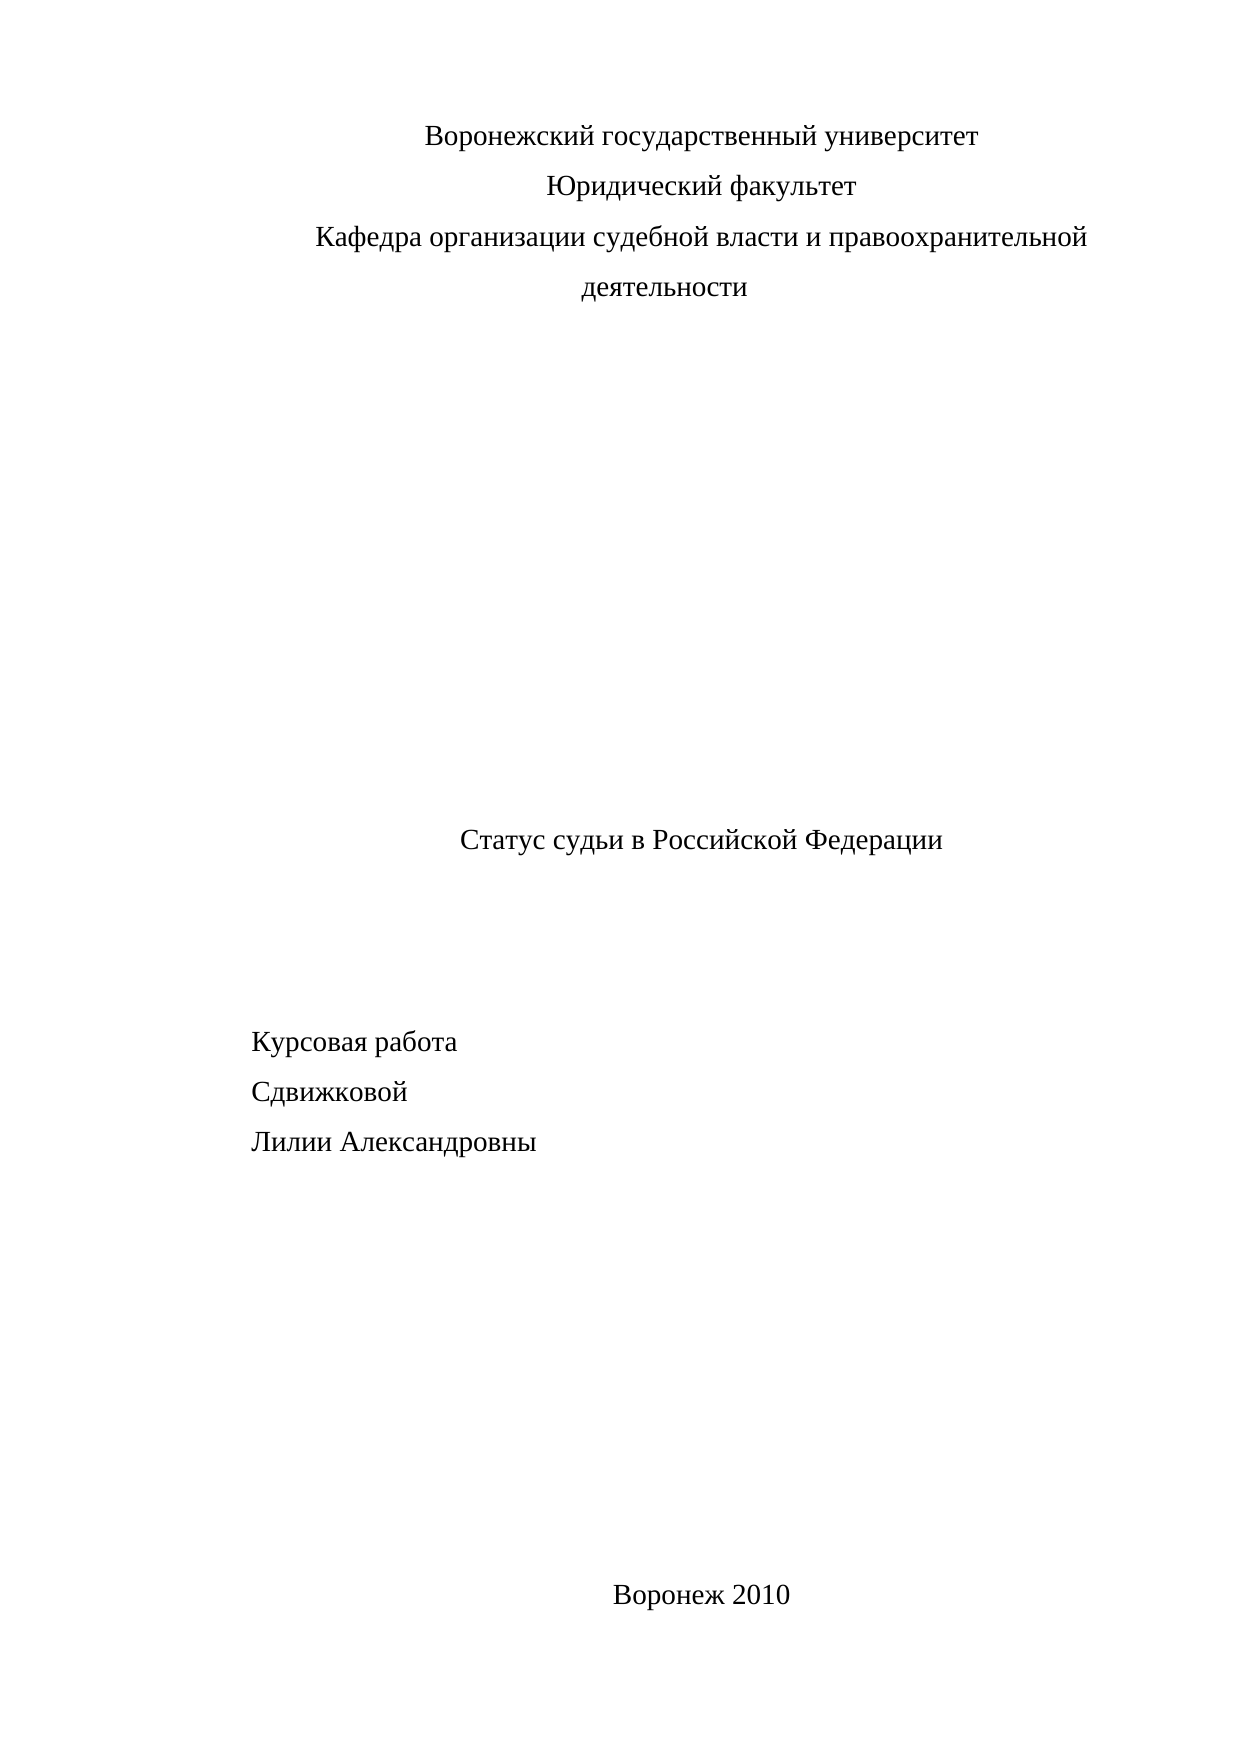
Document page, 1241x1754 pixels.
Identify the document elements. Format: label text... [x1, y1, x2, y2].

text Сдвижковой [177, 1074, 1152, 1108]
text Лилии Александровны [177, 1124, 1152, 1158]
text Юридический факультет [177, 168, 1152, 202]
text Статус судьи в Российской Федерации [177, 822, 1152, 856]
text Воронежский государственный университет [177, 118, 1152, 152]
text Курсовая работа [177, 1024, 1152, 1057]
text Кафедра организации судебной власти и правоохранительной деятельности [177, 219, 1152, 303]
text Воронеж 2010 [177, 1577, 1152, 1611]
